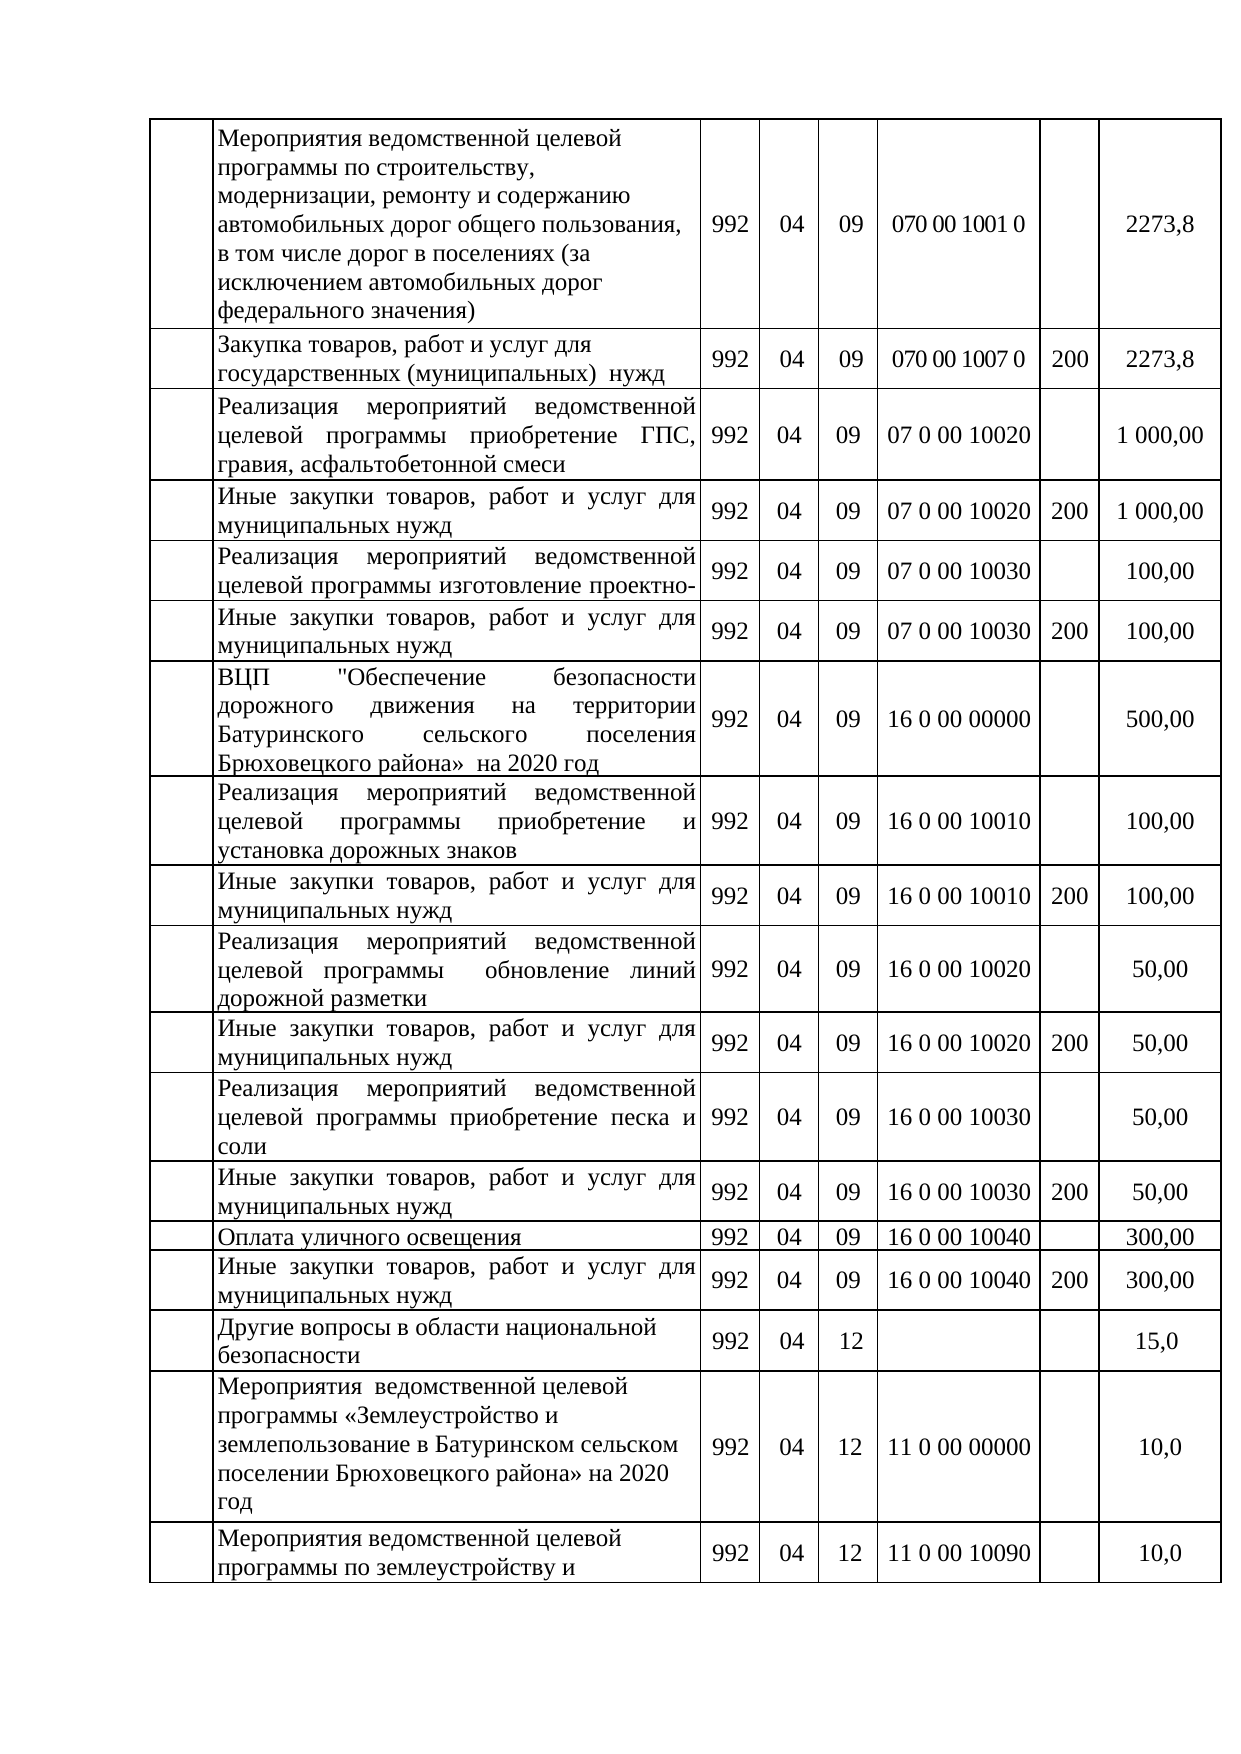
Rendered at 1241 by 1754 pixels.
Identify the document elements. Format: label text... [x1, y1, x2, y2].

table_cell 04 [760, 866, 818, 924]
table_cell 09 [819, 120, 877, 327]
table_cell 04 [760, 662, 818, 775]
table_cell 200 [1041, 1251, 1098, 1309]
table_cell 12 [819, 1311, 877, 1370]
table_cell 11 0 00 10090 [878, 1523, 1039, 1582]
table_cell 04 [760, 389, 818, 479]
table_cell 07 0 00 10020 [878, 481, 1039, 539]
table_cell 15,0 [1100, 1311, 1220, 1370]
table_cell Иные закупки товаров, работ и услуг для муниципальных нужд [214, 1251, 700, 1309]
table_cell 992 [701, 481, 759, 539]
table_cell 300,00 [1100, 1251, 1220, 1309]
table_cell 200 [1041, 481, 1098, 539]
table_cell 04 [760, 1222, 818, 1249]
table_cell 09 [819, 541, 877, 600]
table_cell Другие вопросы в области национальной безопасности [214, 1311, 700, 1370]
table_cell Закупка товаров, работ и услуг для государственных (муниципальных) нужд [214, 329, 700, 388]
table_cell 09 [819, 481, 877, 539]
table_cell [1041, 541, 1098, 600]
table_cell [151, 1251, 212, 1309]
table_cell [878, 1311, 1039, 1370]
table_cell 07 0 00 10020 [878, 389, 1039, 479]
table_cell Реализация мероприятий ведомственной целевой программы обновление линий дорожной разметки [214, 926, 700, 1011]
table_cell 09 [819, 601, 877, 660]
table_cell [1041, 1523, 1098, 1582]
table_cell 12 [819, 1523, 877, 1582]
table_cell 2273,8 [1100, 329, 1220, 388]
table_cell [151, 541, 212, 600]
table_cell [151, 926, 212, 1011]
table_cell 992 [701, 329, 759, 388]
table_cell 50,00 [1100, 1162, 1220, 1220]
table_cell 992 [701, 1013, 759, 1071]
table_cell 09 [819, 777, 877, 864]
table_cell Иные закупки товаров, работ и услуг для муниципальных нужд [214, 1013, 700, 1071]
table_cell 04 [760, 1073, 818, 1160]
table_cell 16 0 00 00000 [878, 662, 1039, 775]
table_cell 200 [1041, 866, 1098, 924]
table_cell ВЦП "Обеспечение безопасности дорожного движения на территории Батуринского сельского поселения Брюховецкого района» на 2020 год [214, 662, 700, 775]
table_cell 070 00 1001 0 [878, 120, 1039, 327]
table_cell 992 [701, 1372, 759, 1521]
table_cell 992 [701, 1222, 759, 1249]
table_cell Реализация мероприятий ведомственной целевой программы приобретение песка и соли [214, 1073, 700, 1160]
table_cell 04 [760, 120, 818, 327]
table_cell [151, 1073, 212, 1160]
table_cell 09 [819, 389, 877, 479]
table_cell Иные закупки товаров, работ и услуг для муниципальных нужд [214, 601, 700, 660]
table_cell 09 [819, 1073, 877, 1160]
table_cell 09 [819, 1222, 877, 1249]
table_cell 1 000,00 [1100, 389, 1220, 479]
table_cell 04 [760, 1013, 818, 1071]
table_cell [151, 120, 212, 327]
table_cell 16 0 00 10030 [878, 1162, 1039, 1220]
table_cell [151, 389, 212, 479]
table_cell [151, 1523, 212, 1582]
table_cell 16 0 00 10020 [878, 1013, 1039, 1071]
table_cell 04 [760, 1311, 818, 1370]
table_cell 992 [701, 541, 759, 600]
table_cell 09 [819, 1162, 877, 1220]
table_cell 992 [701, 926, 759, 1011]
table_cell 300,00 [1100, 1222, 1220, 1249]
table_cell 09 [819, 662, 877, 775]
table_cell 992 [701, 1162, 759, 1220]
table_cell 992 [701, 866, 759, 924]
table_cell [151, 601, 212, 660]
table_cell 09 [819, 1251, 877, 1309]
table_cell Реализация мероприятий ведомственной целевой программы приобретение и установка дорожных знаков [214, 777, 700, 864]
table_cell Реализация мероприятий ведомственной целевой программы изготовление проектно-сметной документации [214, 541, 700, 600]
table_cell 100,00 [1100, 866, 1220, 924]
table_cell Иные закупки товаров, работ и услуг для муниципальных нужд [214, 1162, 700, 1220]
table_cell [151, 1311, 212, 1370]
table_cell 04 [760, 777, 818, 864]
table_cell [1041, 1222, 1098, 1249]
table_cell 100,00 [1100, 601, 1220, 660]
table_cell 04 [760, 1523, 818, 1582]
table_cell 04 [760, 1162, 818, 1220]
table_cell 16 0 00 10010 [878, 866, 1039, 924]
table_cell 50,00 [1100, 1073, 1220, 1160]
table_cell 992 [701, 1073, 759, 1160]
table_cell Реализация мероприятий ведомственной целевой программы приобретение ГПС, гравия, асфальтобетонной смеси [214, 389, 700, 479]
table_cell 04 [760, 481, 818, 539]
table_cell 16 0 00 10010 [878, 777, 1039, 864]
table_cell 200 [1041, 601, 1098, 660]
table_cell 04 [760, 601, 818, 660]
table_cell 100,00 [1100, 541, 1220, 600]
table_cell Иные закупки товаров, работ и услуг для муниципальных нужд [214, 481, 700, 539]
table_cell 100,00 [1100, 777, 1220, 864]
table_cell 2273,8 [1100, 120, 1220, 327]
table_cell [151, 662, 212, 775]
table_cell Мероприятия ведомственной целевой программы «Землеустройство и землепользование в Батуринском сельском поселении Брюховецкого района» на 2020 год [214, 1372, 700, 1521]
table_cell 992 [701, 1311, 759, 1370]
table_cell 04 [760, 541, 818, 600]
table_cell [151, 1162, 212, 1220]
table_cell 500,00 [1100, 662, 1220, 775]
table_cell Иные закупки товаров, работ и услуг для муниципальных нужд [214, 866, 700, 924]
table_cell [1041, 926, 1098, 1011]
table_cell [1041, 662, 1098, 775]
table_cell 992 [701, 120, 759, 327]
table_cell 09 [819, 866, 877, 924]
table_cell 11 0 00 00000 [878, 1372, 1039, 1521]
table_cell Мероприятия ведомственной целевой программы по землеустройству и землепользованию [214, 1523, 700, 1582]
table_cell 992 [701, 601, 759, 660]
table_cell 04 [760, 329, 818, 388]
table_cell [151, 1372, 212, 1521]
table_cell 04 [760, 926, 818, 1011]
table_cell 07 0 00 10030 [878, 541, 1039, 600]
table_cell 992 [701, 777, 759, 864]
table_cell 1 000,00 [1100, 481, 1220, 539]
table_cell [151, 866, 212, 924]
table_cell [1041, 389, 1098, 479]
table_cell 992 [701, 1523, 759, 1582]
table_cell 992 [701, 662, 759, 775]
table_cell [1041, 1311, 1098, 1370]
table_cell [1041, 777, 1098, 864]
table_cell 16 0 00 10040 [878, 1251, 1039, 1309]
table_cell 16 0 00 10020 [878, 926, 1039, 1011]
table_cell 07 0 00 10030 [878, 601, 1039, 660]
table_cell 200 [1041, 329, 1098, 388]
table_cell [151, 1013, 212, 1071]
table_cell [151, 777, 212, 864]
table_cell 992 [701, 389, 759, 479]
table_cell 10,0 [1100, 1523, 1220, 1582]
table_cell 16 0 00 10040 [878, 1222, 1039, 1249]
table_cell 992 [701, 1251, 759, 1309]
table_cell 070 00 1007 0 [878, 329, 1039, 388]
table_cell [151, 329, 212, 388]
table_cell 04 [760, 1372, 818, 1521]
table_cell 200 [1041, 1013, 1098, 1071]
table_cell 09 [819, 926, 877, 1011]
table_cell 09 [819, 1013, 877, 1071]
table_cell 10,0 [1100, 1372, 1220, 1521]
table_cell 50,00 [1100, 1013, 1220, 1071]
table_cell 09 [819, 329, 877, 388]
table_cell [1041, 1073, 1098, 1160]
table_cell Мероприятия ведомственной целевой программы по строительству, модернизации, ремонту и содержанию автомобильных дорог общего пользования, в том числе дорог в поселениях (за исключением автомобильных дорог федерального значения) [214, 120, 700, 327]
table_cell 16 0 00 10030 [878, 1073, 1039, 1160]
table_cell 200 [1041, 1162, 1098, 1220]
table_cell Оплата уличного освещения [214, 1222, 700, 1249]
table_cell 12 [819, 1372, 877, 1521]
table_cell [1041, 120, 1098, 327]
table_cell 04 [760, 1251, 818, 1309]
table_cell [1041, 1372, 1098, 1521]
table_cell [151, 481, 212, 539]
table_cell 50,00 [1100, 926, 1220, 1011]
